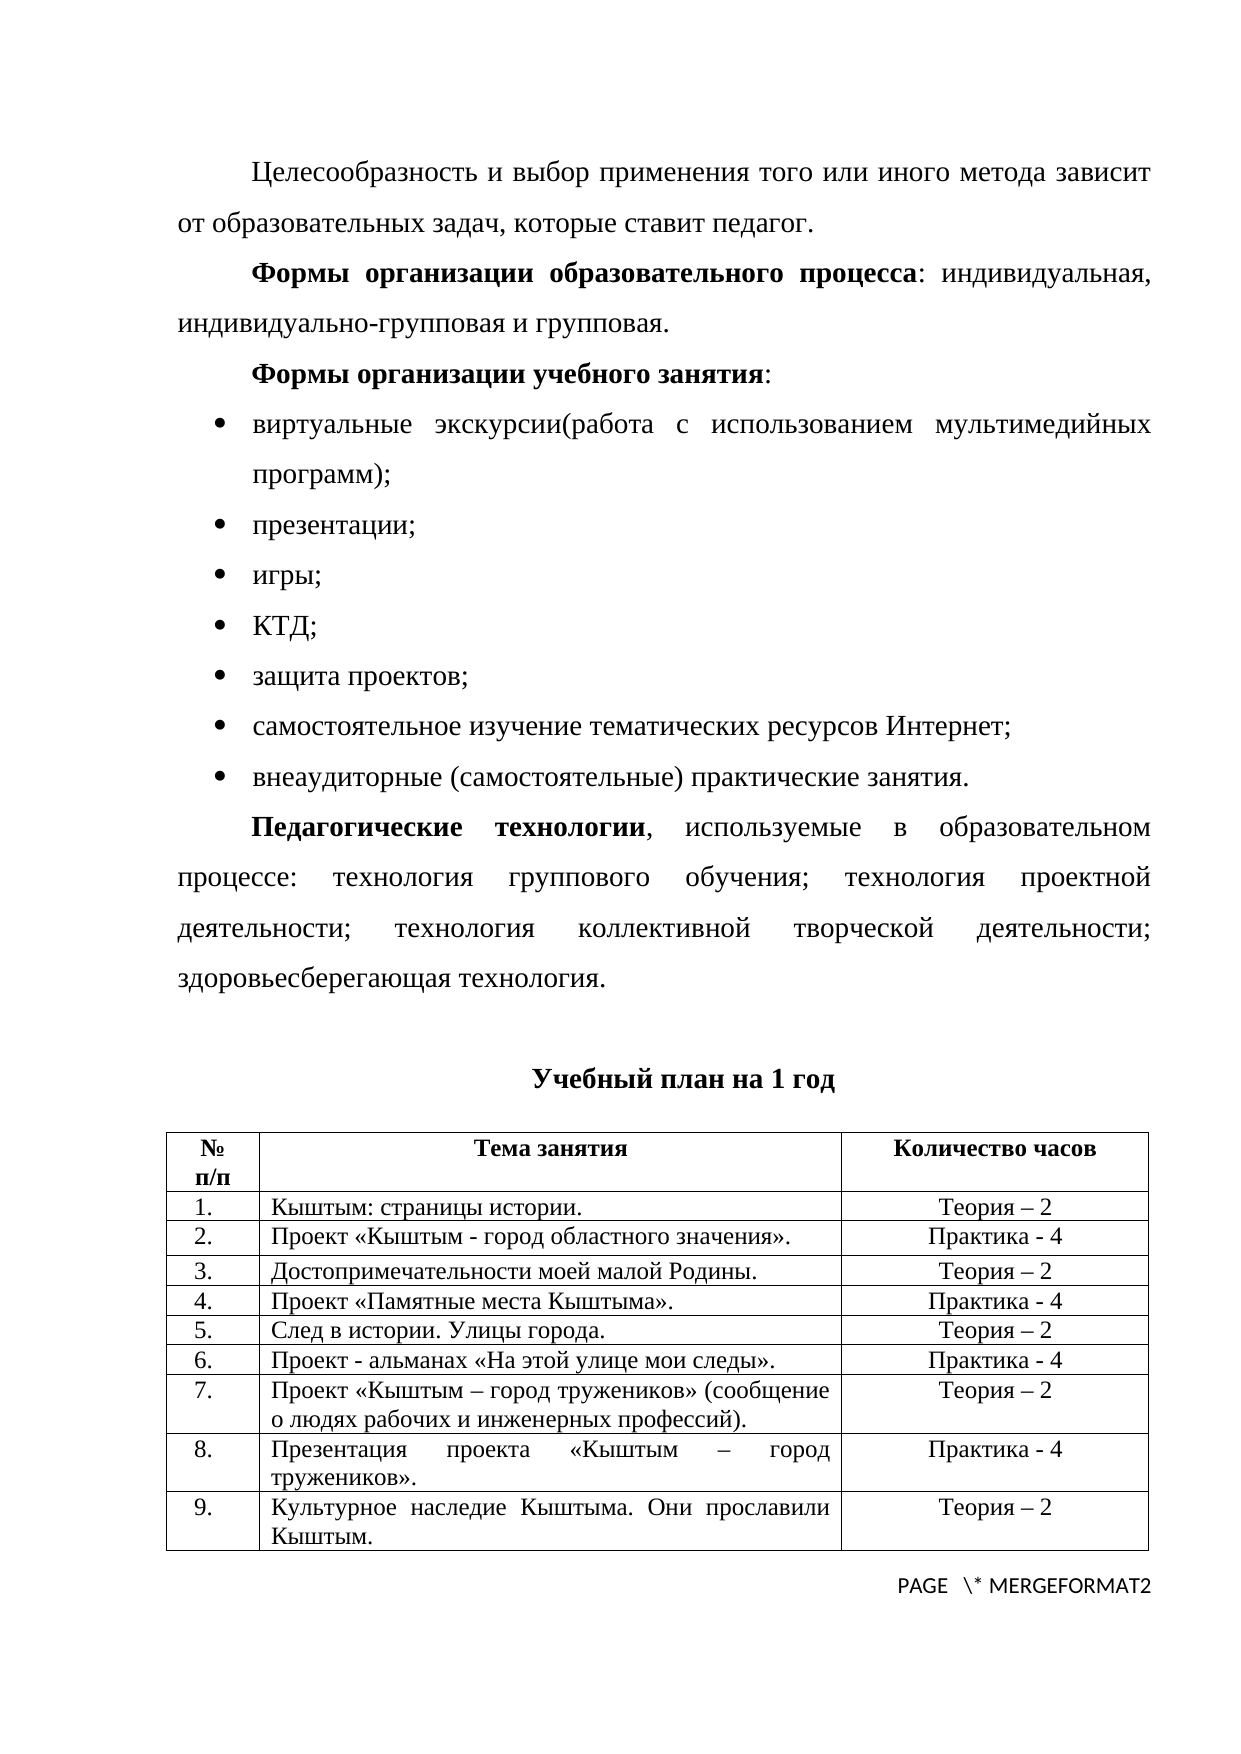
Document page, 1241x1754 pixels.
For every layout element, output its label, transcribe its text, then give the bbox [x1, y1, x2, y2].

table_cell [167, 1221, 259, 1255]
text Формы организации учебного занятия: [177, 356, 1152, 389]
table_cell Теория – 2 [842, 1192, 1148, 1220]
list самостоятельное изучение тематических ресурсов Интернет; [215, 708, 1152, 742]
table_cell Проект «Кыштым – город тружеников» (сообщение о людях рабочих и инженерных профессий). [260, 1375, 841, 1433]
table_header № п/п [167, 1133, 259, 1191]
table_cell Кыштым: страницы истории. [260, 1192, 841, 1220]
table_cell Проект «Кыштым - город областного значения». [260, 1221, 841, 1255]
table_header Тема занятия [260, 1133, 841, 1191]
table_cell [167, 1192, 259, 1220]
list игры; [215, 557, 1152, 591]
table_cell [167, 1492, 259, 1550]
table_header Количество часов [842, 1133, 1148, 1191]
list КТД; [215, 608, 1152, 641]
table_cell Теория – 2 [842, 1375, 1148, 1433]
table_cell [167, 1286, 259, 1314]
text Педагогические технологии, используемые в образовательном процессе: технология группового обучения; технология проектной деятельности; технология коллективной творческой деятельности; здоровьесберегающая технология. [177, 809, 1152, 994]
table_cell Достопримечательности моей малой Родины. [260, 1256, 841, 1285]
list Учебный план на 1 год [215, 1061, 1152, 1094]
table_cell [167, 1345, 259, 1374]
list виртуальные экскурсии(работа с использованием мультимедийных программ); [215, 406, 1152, 490]
table_cell [167, 1256, 259, 1285]
table_cell Теория – 2 [842, 1256, 1148, 1285]
table_cell Теория – 2 [842, 1316, 1148, 1344]
table_cell [167, 1316, 259, 1344]
table_cell След в истории. Улицы города. [260, 1316, 841, 1344]
list презентации; [215, 507, 1152, 540]
list внеаудиторные (самостоятельные) практические занятия. [215, 759, 1152, 792]
table_cell Проект «Памятные места Кыштыма». [260, 1286, 841, 1314]
table_cell Презентация проекта «Кыштым – город тружеников». [260, 1434, 841, 1491]
table_cell Практика - 4 [842, 1434, 1148, 1491]
table_cell [167, 1434, 259, 1491]
list защита проектов; [215, 658, 1152, 692]
table_cell Культурное наследие Кыштыма. Они прославили Кыштым. [260, 1492, 841, 1550]
text Целесообразность и выбор применения того или иного метода зависит от образовательных задач, которые ставит педагог. [177, 154, 1152, 238]
table_cell Практика - 4 [842, 1286, 1148, 1314]
table_cell Практика - 4 [842, 1345, 1148, 1374]
table_cell Практика - 4 [842, 1221, 1148, 1255]
table_cell Теория – 2 [842, 1492, 1148, 1550]
text Формы организации образовательного процесса: индивидуальная, индивидуально-групповая и групповая. [177, 255, 1152, 339]
table_cell Проект - альманах «На этой улице мои следы». [260, 1345, 841, 1374]
table_cell [167, 1375, 259, 1433]
